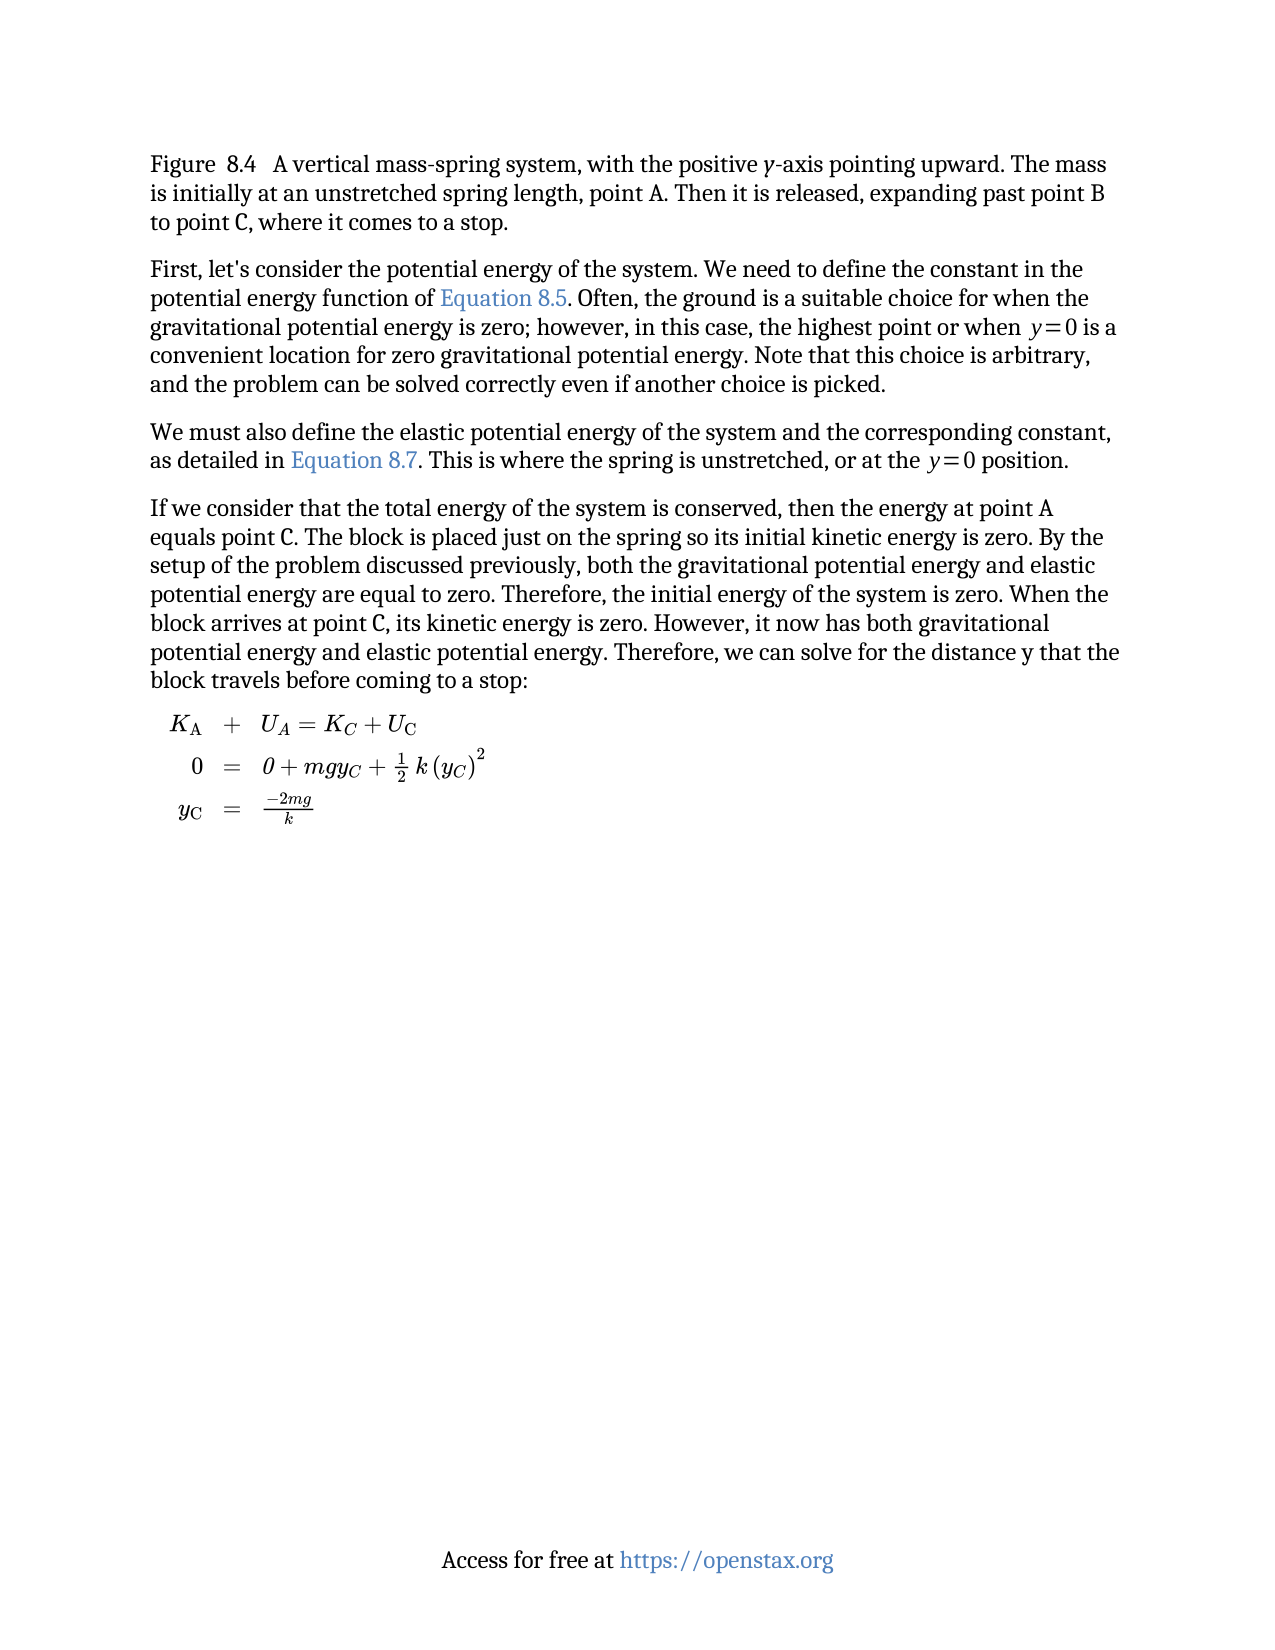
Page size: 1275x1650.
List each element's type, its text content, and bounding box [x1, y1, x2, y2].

text If we consider that the total energy of the system is conserved, then the energy at point A equals point C. The block is placed just on the spring so its initial kinetic energy is zero. By the setup of the problem discussed previously, both the gravitational potential energy and elastic potential energy are equal to zero. Therefore, the initial energy of the system is zero. When the block arrives at point C, its kinetic energy is zero. However, it now has both gravitational potential energy and elastic potential energy. Therefore, we can solve for the distance y that the block travels before coming to a stop: [150, 494, 1125, 695]
picture [168, 713, 487, 824]
text Figure 8.4 A vertical mass-spring system, with the positive y-axis pointing upward. The mass is initially at an unstretched spring length, point A. Then it is released, expanding past point B to point C, where it comes to a stop. [150, 150, 1125, 236]
text First, let's consider the potential energy of the system. We need to define the constant in the potential energy function of Equation 8.5. Often, the ground is a suitable choice for when the gravitational potential energy is zero; however, in this case, the highest point or when is a convenient location for zero gravitational potential energy. Note that this choice is arbitrary, and the problem can be solved correctly even if another choice is picked. [150, 255, 1125, 399]
text We must also define the elastic potential energy of the system and the corresponding constant, as detailed in Equation 8.7. This is where the spring is unstretched, or at the position. [150, 417, 1125, 475]
